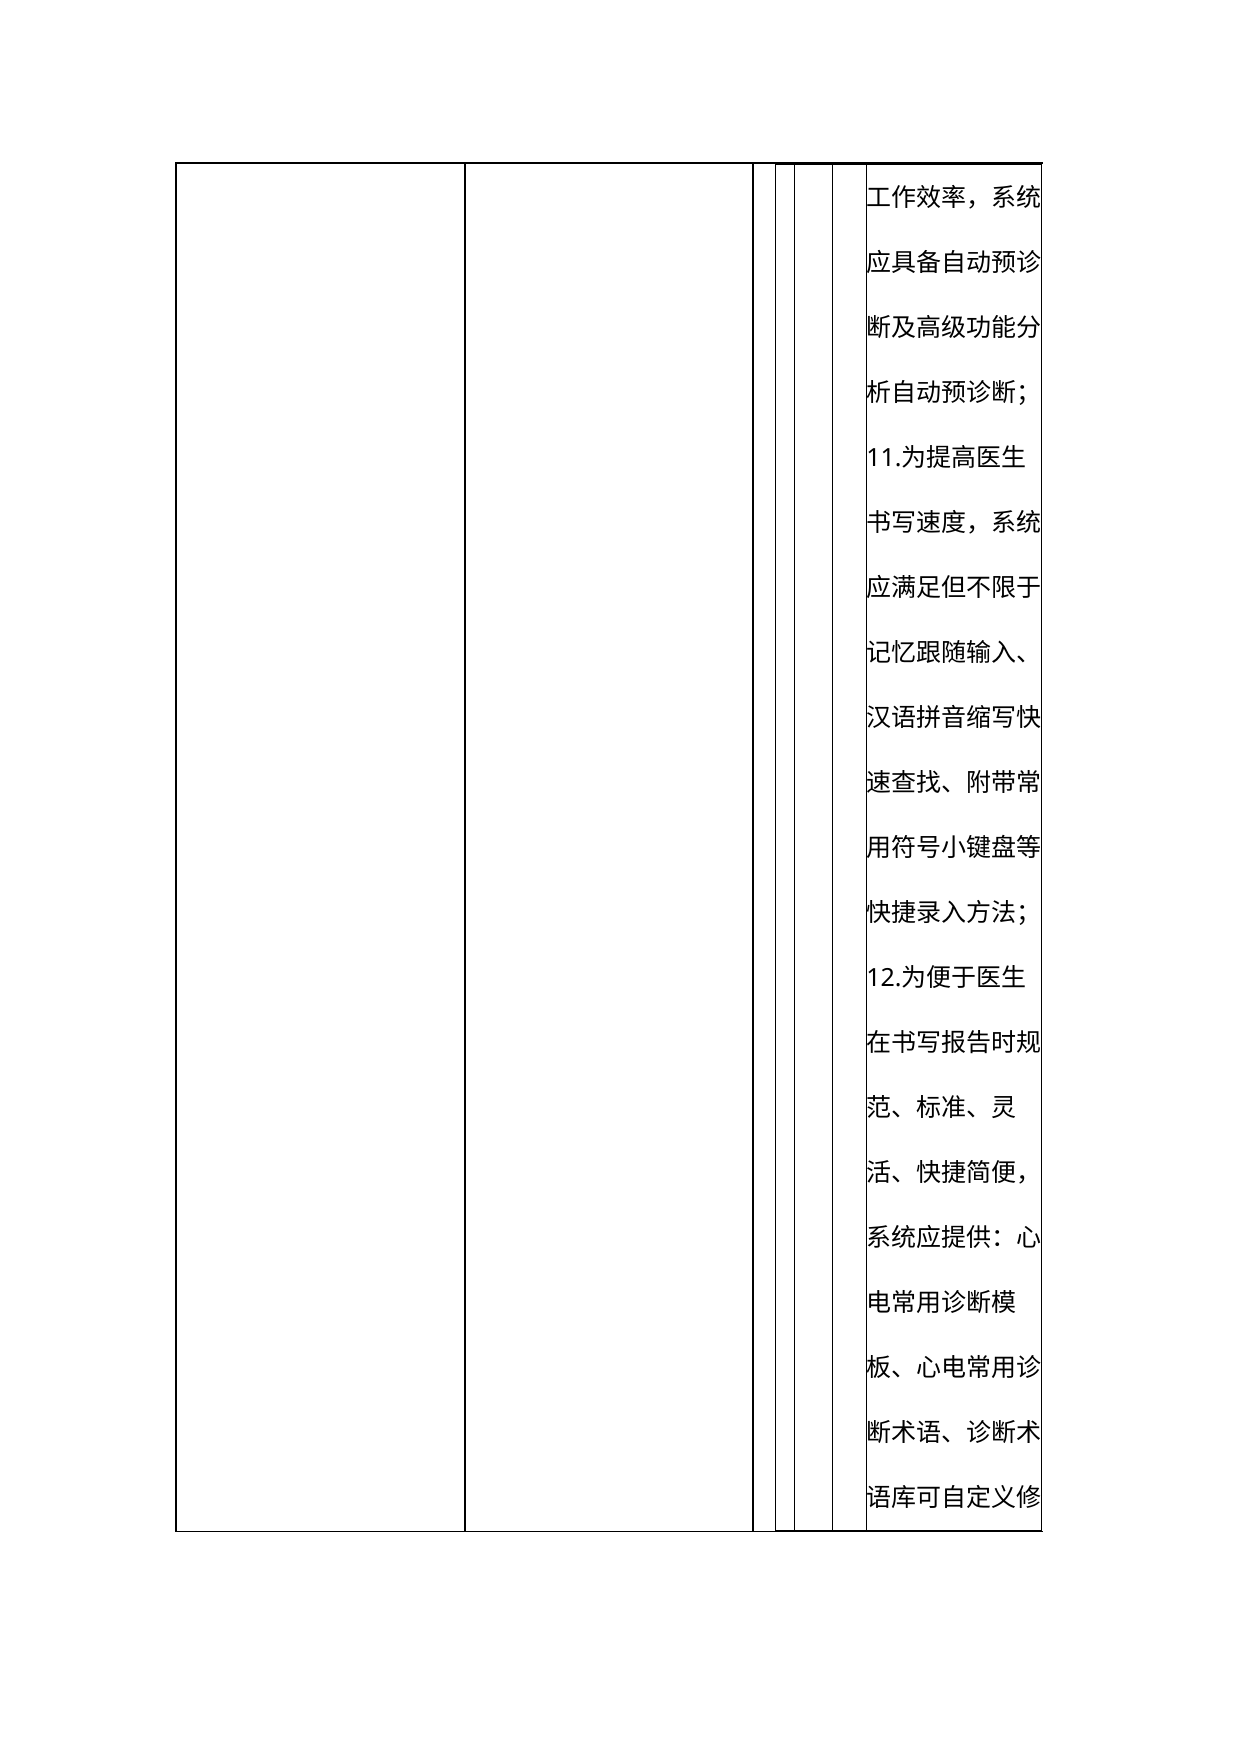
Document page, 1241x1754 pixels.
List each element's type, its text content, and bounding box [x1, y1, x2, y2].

table_cell [795, 165, 832, 1530]
table_cell [867, 165, 1041, 1530]
table_cell 1 [177, 164, 464, 1531]
table_cell [833, 165, 866, 1530]
table_cell ★ [466, 164, 752, 1531]
table_cell [754, 164, 775, 1531]
table_cell [776, 165, 794, 1530]
